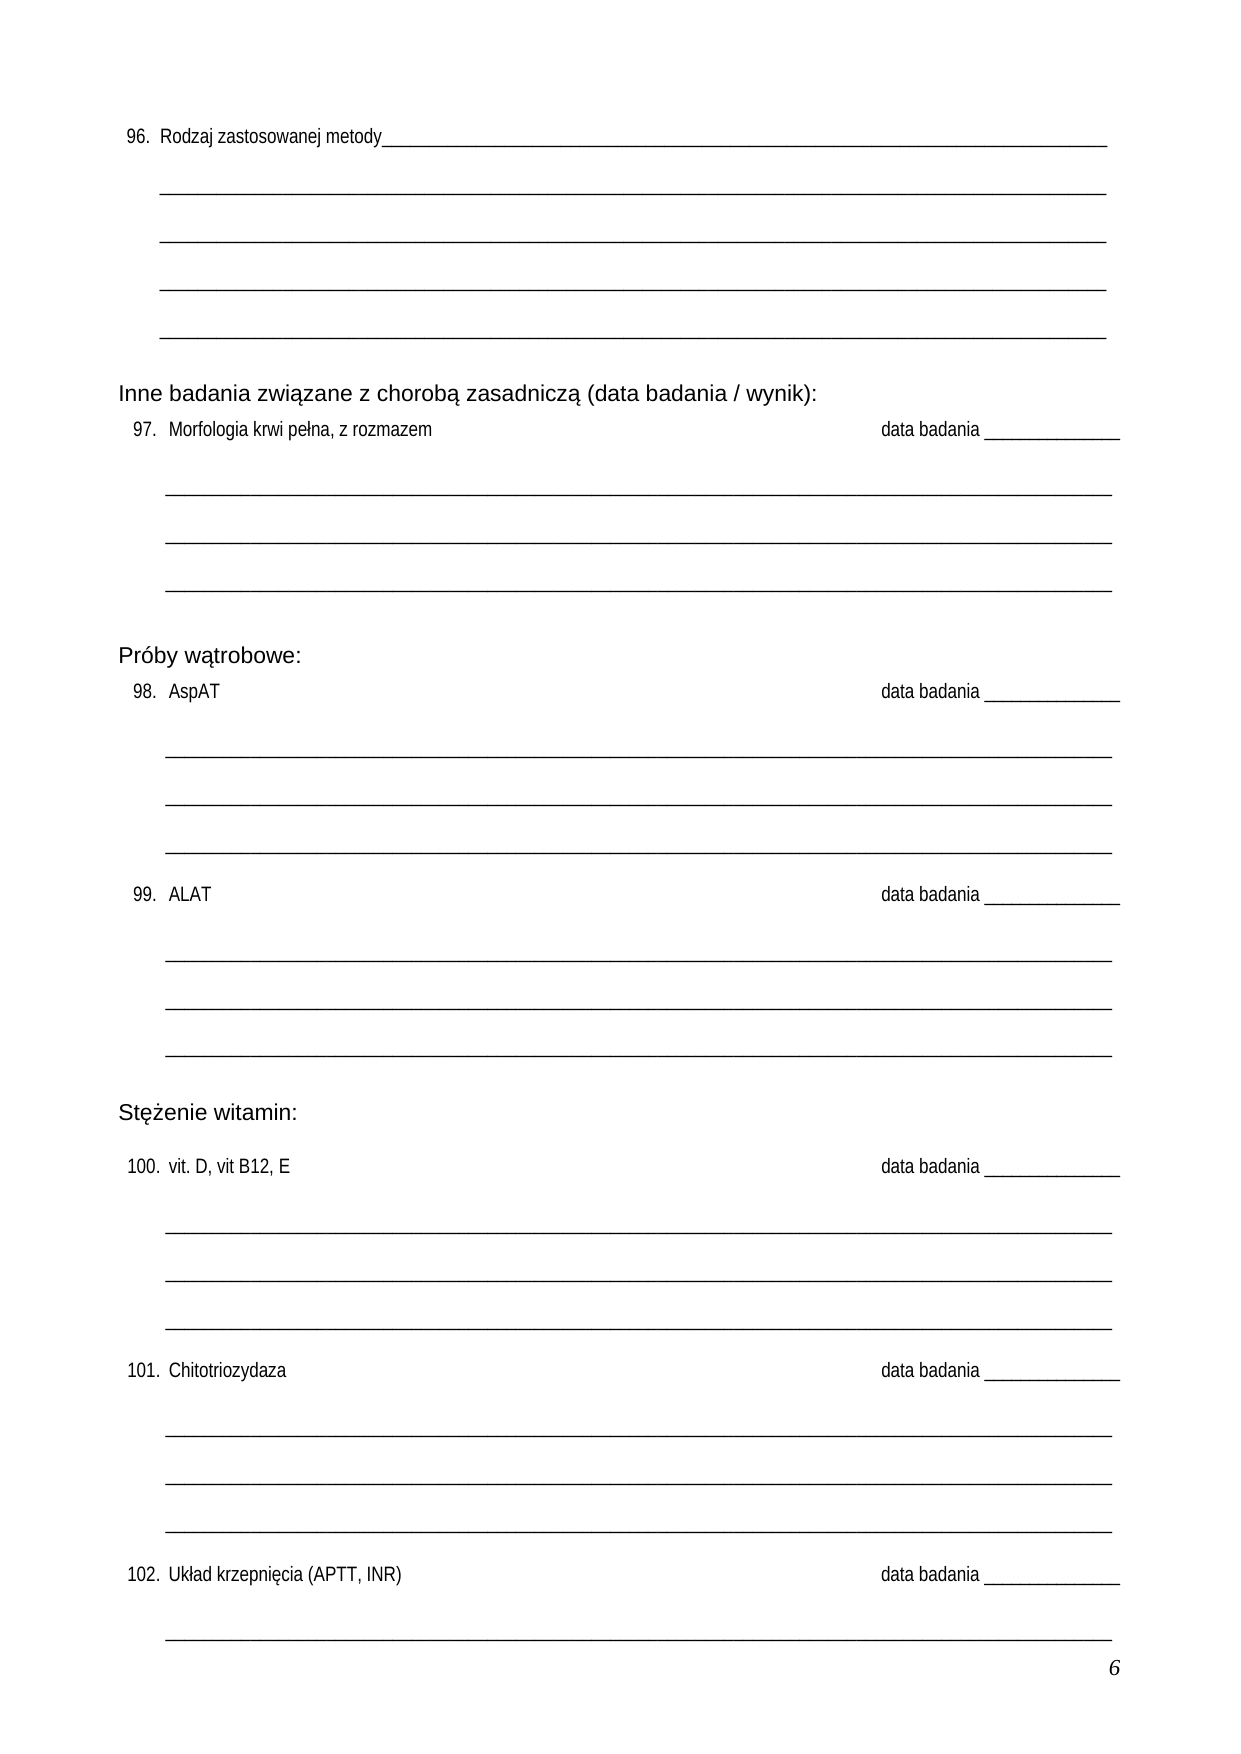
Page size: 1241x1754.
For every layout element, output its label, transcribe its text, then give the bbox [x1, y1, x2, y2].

table_header data badania [875, 675, 1125, 707]
table_header data badania [875, 878, 1125, 911]
table_cell [121, 707, 1125, 859]
table_cell [121, 445, 1125, 597]
table_cell [121, 1183, 1125, 1334]
table_cell [121, 911, 1125, 1063]
table_header 98. AspAT [121, 675, 875, 707]
table_header 99. ALAT [121, 878, 875, 911]
table_header 101. Chitotriozydaza [121, 1354, 875, 1386]
text Inne badania związane z chorobą zasadniczą (data badania / wynik): [118, 380, 1122, 407]
table_header data badania [875, 1150, 1125, 1182]
table_header data badania [875, 1557, 1125, 1589]
table_header data badania [875, 1354, 1125, 1386]
table_header 97. Morfologia krwi pełna, z rozmazem [121, 413, 875, 445]
table_cell [121, 1386, 1125, 1538]
table_header 102. Układ krzepnięcia (APTT, INR) [121, 1557, 875, 1589]
text Próby wątrobowe: [118, 642, 1122, 668]
table_cell [121, 1590, 1125, 1642]
table_header 100. vit. D, vit B12, E [121, 1150, 875, 1182]
text 96. Rodzaj zastosowanej metody [121, 124, 1111, 364]
text Stężenie witamin: [118, 1098, 1122, 1125]
table_header data badania [875, 413, 1125, 445]
